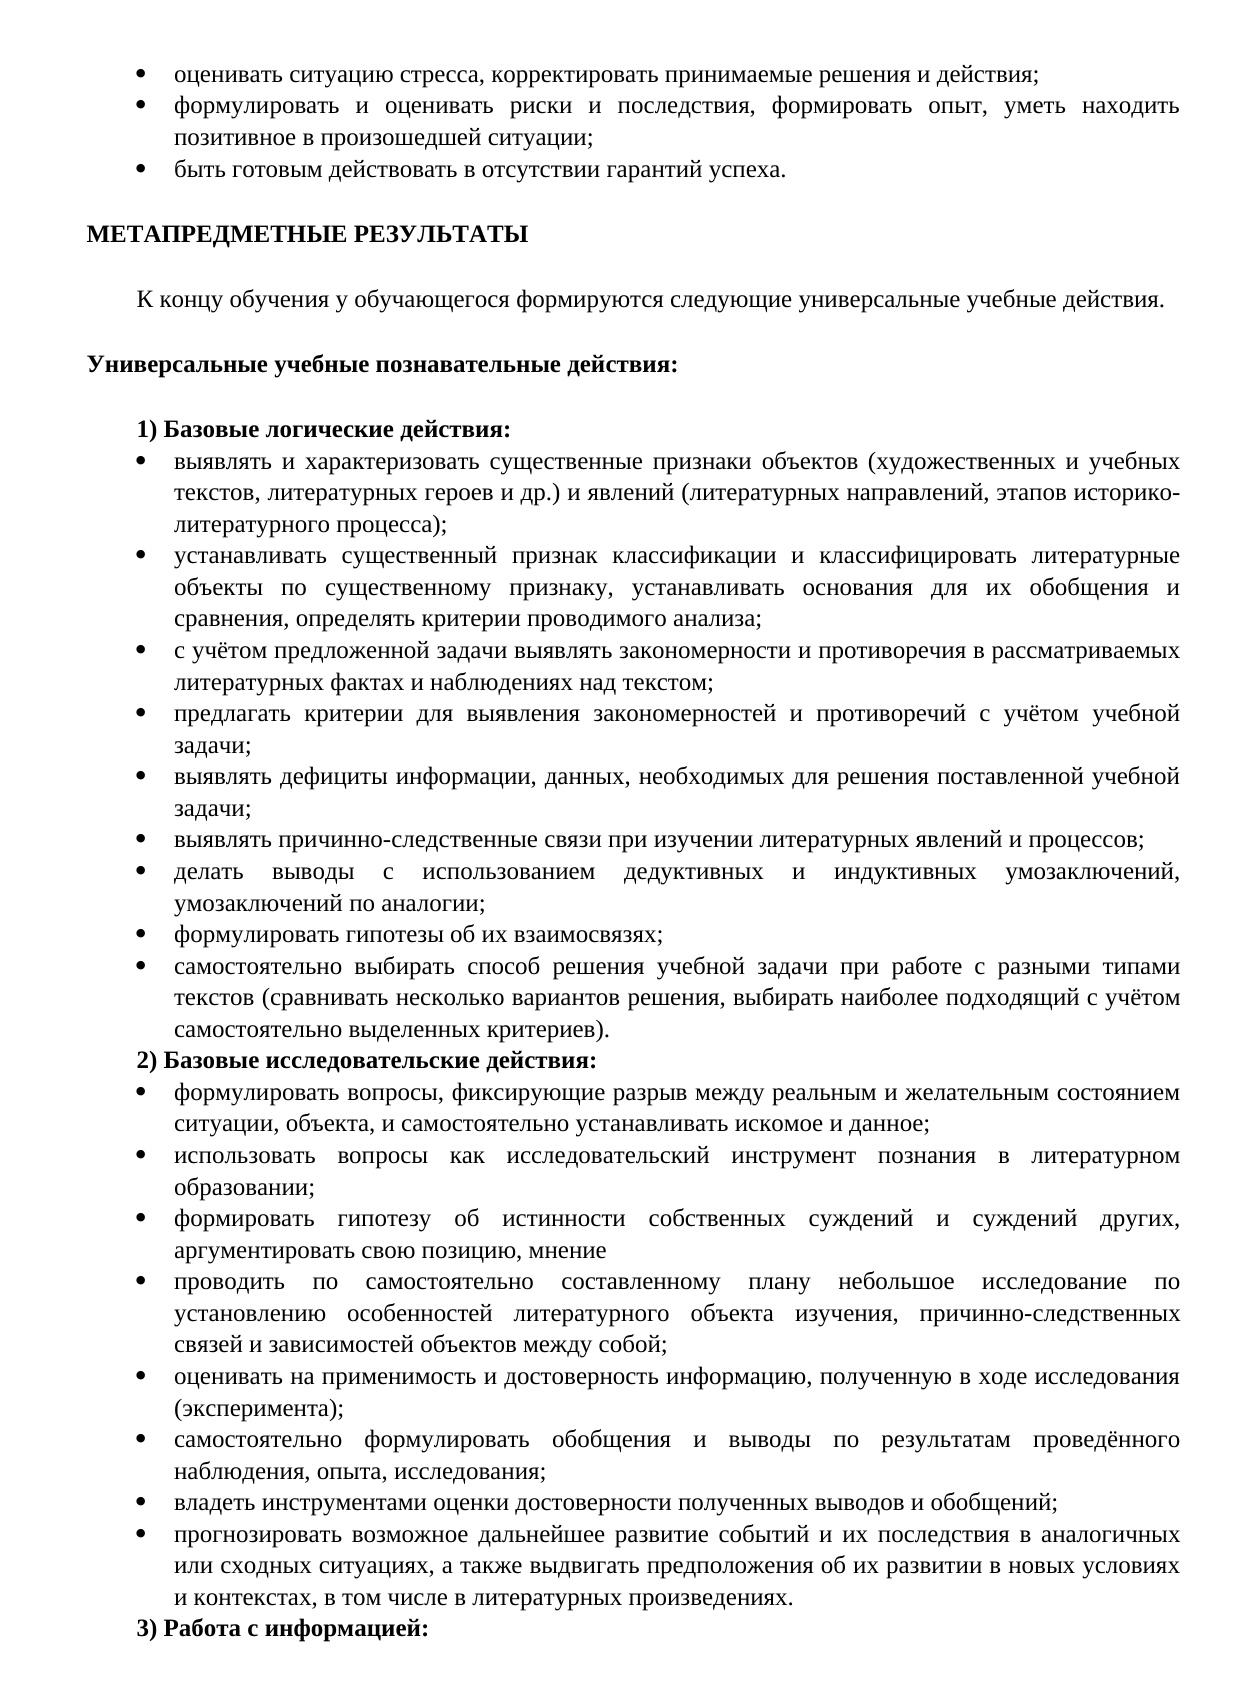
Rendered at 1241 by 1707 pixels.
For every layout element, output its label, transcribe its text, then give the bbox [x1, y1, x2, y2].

list формировать гипотезу об истинности собственных суждений и суждений других, аргументировать свою позицию, мнение [136, 1203, 1181, 1263]
list самостоятельно формулировать обобщения и выводы по результатам проведённого наблюдения, опыта, исследования; [136, 1424, 1181, 1484]
text 3) Работа с информацией: [74, 1613, 1181, 1642]
list самостоятельно выбирать способ решения учебной задачи при работе с разными типами текстов (сравнивать несколько вариантов решения, выбирать наиболее подходящий с учётом самостоятельно выделенных критериев). [136, 951, 1181, 1043]
list быть готовым действовать в отсутствии гарантий успеха. [136, 154, 1181, 182]
text МЕТАПРЕДМЕТНЫЕ РЕЗУЛЬТАТЫ [86, 219, 1181, 248]
list владеть инструментами оценки достоверности полученных выводов и обобщений; [136, 1487, 1181, 1516]
list оценивать на применимость и достоверность информацию, полученную в ходе исследования (эксперимента); [136, 1361, 1181, 1421]
list использовать вопросы как исследовательский инструмент познания в литературном образовании; [136, 1140, 1181, 1200]
list выявлять причинно-следственные связи при изучении литературных явлений и процессов; [136, 824, 1181, 853]
text Универсальные учебные познавательные действия: [86, 349, 1181, 378]
list устанавливать существенный признак классификации и классифицировать литературные объекты по существенному признаку, устанавливать основания для их обобщения и сравнения, определять критерии проводимого анализа; [136, 540, 1181, 632]
list оценивать ситуацию стресса, корректировать принимаемые решения и действия; [136, 59, 1181, 88]
text 2) Базовые исследовательские действия: [74, 1045, 1181, 1074]
list делать выводы с использованием дедуктивных и индуктивных умозаключений, умозаключений по аналогии; [136, 856, 1181, 916]
list проводить по самостоятельно составленному плану небольшое исследование по установлению особенностей литературного объекта изучения, причинно-следственных связей и зависимостей объектов между собой; [136, 1266, 1181, 1358]
list прогнозировать возможное дальнейшее развитие событий и их последствия в аналогичных или сходных ситуациях, а также выдвигать предположения об их развитии в новых условиях и контекстах, в том числе в литературных произведениях. [136, 1519, 1181, 1611]
list предлагать критерии для выявления закономерностей и противоречий с учётом учебной задачи; [136, 698, 1181, 758]
list выявлять и характеризовать существенные признаки объектов (художественных и учебных текстов, литературных героев и др.) и явлений (литературных направлений, этапов историко-литературного процесса); [136, 446, 1181, 538]
list выявлять дефициты информации, данных, необходимых для решения поставленной учебной задачи; [136, 761, 1181, 822]
list формулировать гипотезы об их взаимосвязях; [136, 919, 1181, 948]
list формулировать вопросы, фиксирующие разрыв между реальным и желательным состоянием ситуации, объекта, и самостоятельно устанавливать искомое и данное; [136, 1077, 1181, 1137]
list с учётом предложенной задачи выявлять закономерности и противоречия в рассматриваемых литературных фактах и наблюдениях над текстом; [136, 635, 1181, 695]
list формулировать и оценивать риски и последствия, формировать опыт, уметь находить позитивное в произошедшей ситуации; [136, 91, 1181, 151]
text 1) Базовые логические действия: [74, 414, 1181, 443]
text К концу обучения у обучающегося формируются следующие универсальные учебные действия. [74, 284, 1181, 313]
